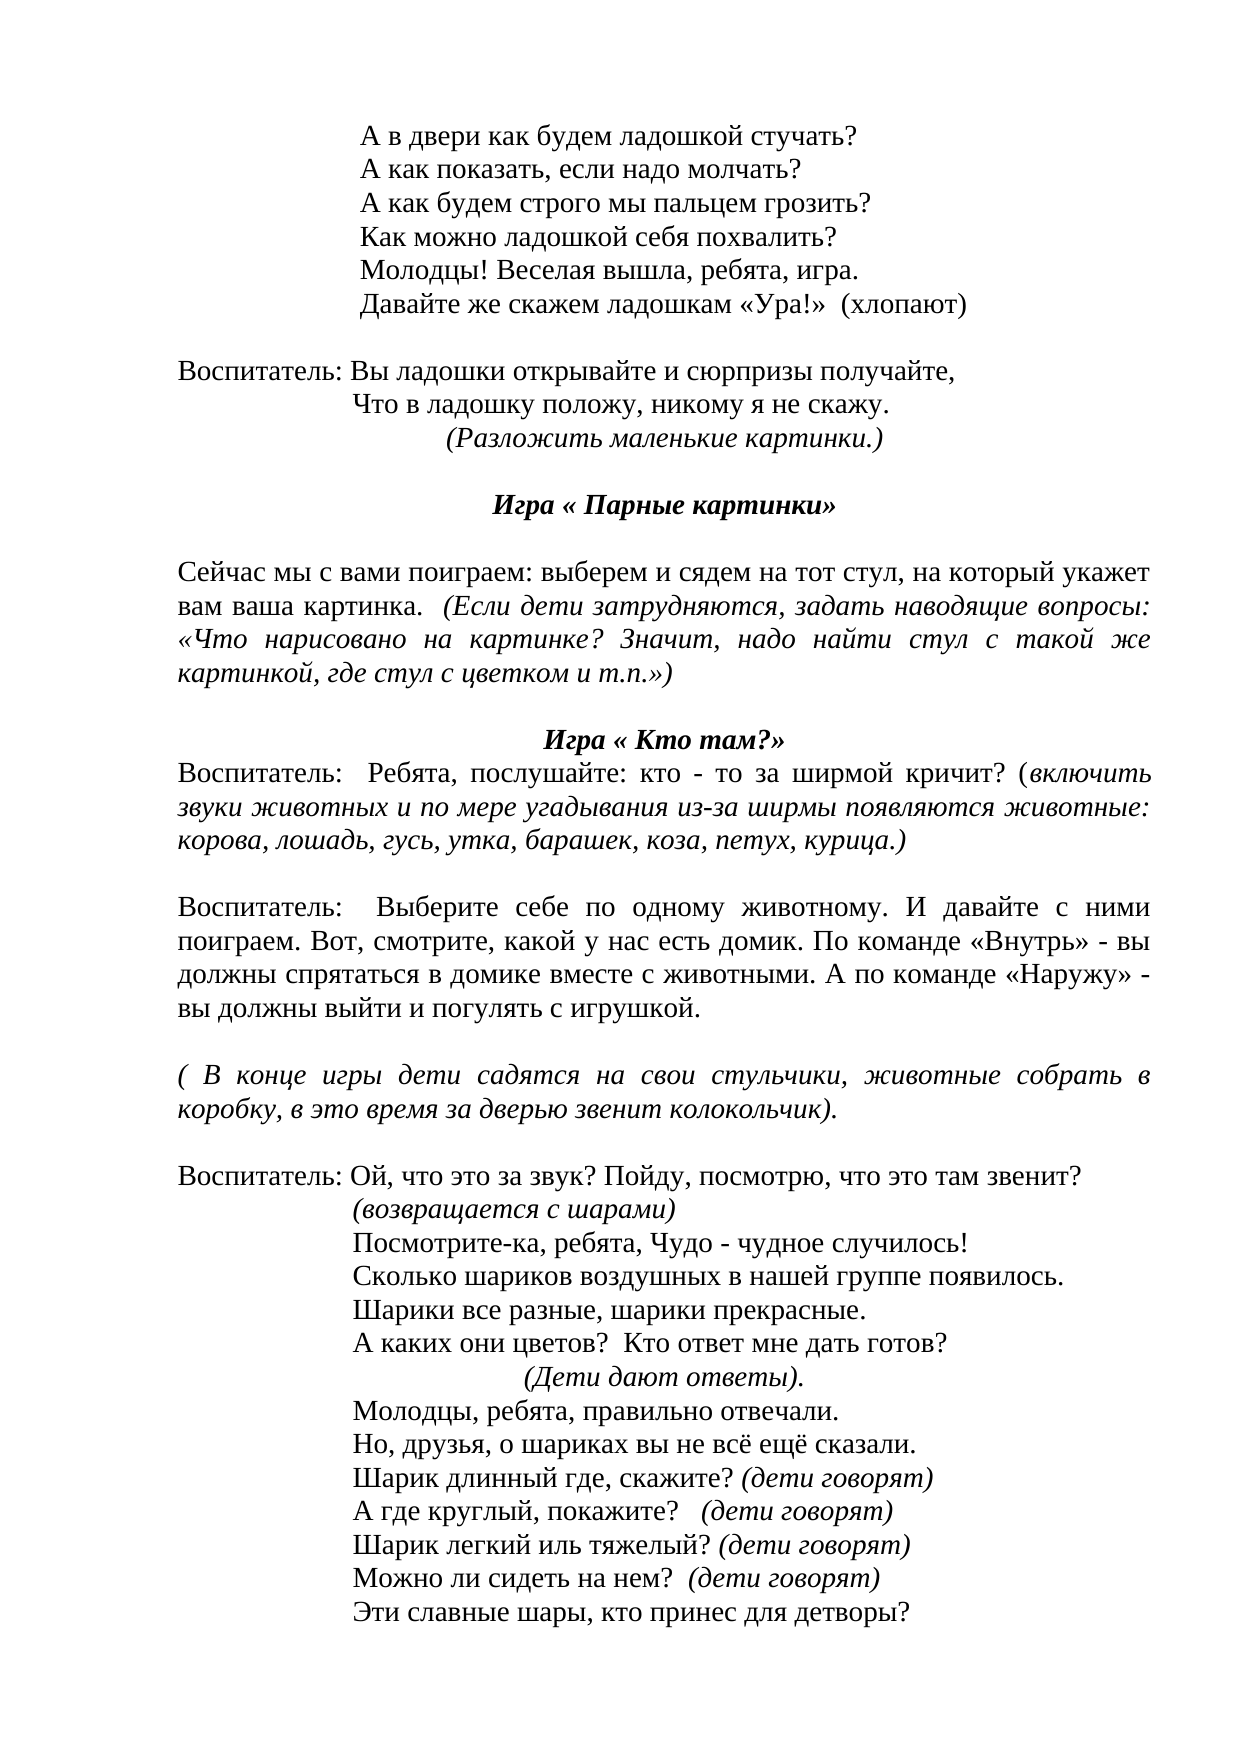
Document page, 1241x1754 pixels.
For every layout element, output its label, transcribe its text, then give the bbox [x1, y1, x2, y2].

text Как можно ладошкой себя похвалить? [177, 219, 1152, 252]
text Воспитатель: Вы ладошки открывайте и сюрпризы получайте, [177, 353, 1152, 386]
text Эти славные шары, кто принес для детворы? [177, 1594, 1152, 1627]
text Посмотрите-ка, ребята, Чудо - чудное случилось! [177, 1225, 1152, 1258]
text Что в ладошку положу, никому я не скажу. [177, 386, 1152, 420]
text А где круглый, покажите? (дети говорят) [177, 1493, 1152, 1527]
text Можно ли сидеть на нем? (дети говорят) [177, 1560, 1152, 1594]
text (возвращается с шарами) [177, 1191, 1152, 1225]
text Молодцы, ребята, правильно отвечали. [177, 1393, 1152, 1426]
text Воспитатель: Ребята, послушайте: кто - то за ширмой кричит? (включить звуки животных и по мере угадывания из-за ширмы появляются животные: корова, лошадь, гусь, утка, барашек, коза, петух, курица.) [177, 755, 1152, 856]
text Шарики все разные, шарики прекрасные. [177, 1292, 1152, 1326]
text А в двери как будем ладошкой стучать? [177, 118, 1152, 152]
text Сколько шариков воздушных в нашей группе появилось. [177, 1258, 1152, 1292]
text Но, друзья, о шариках вы не всё ещё сказали. [177, 1426, 1152, 1460]
text Шарик длинный где, скажите? (дети говорят) [177, 1460, 1152, 1493]
text Сейчас мы с вами поиграем: выберем и сядем на тот стул, на который укажет вам ваша картинка. (Если дети затрудняются, задать наводящие вопросы: «Что нарисовано на картинке? Значит, надо найти стул с такой же картинкой, где стул с цветком и т.п.») [177, 554, 1152, 688]
text (Дети дают ответы). [177, 1359, 1152, 1393]
text (Разложить маленькие картинки.) [177, 420, 1152, 453]
text Воспитатель: Выберите себе по одному животному. И давайте с ними поиграем. Вот, смотрите, какой у нас есть домик. По команде «Внутрь» - вы должны спрятаться в домике вместе с животными. А по команде «Наружу» - вы должны выйти и погулять с игрушкой. [177, 889, 1152, 1024]
text Воспитатель: Ой, что это за звук? Пойду, посмотрю, что это там звенит? [177, 1158, 1152, 1191]
text Игра « Кто там?» [177, 722, 1152, 755]
text Молодцы! Веселая вышла, ребята, игра. [177, 252, 1152, 286]
text А как показать, если надо молчать? [177, 152, 1152, 185]
text Шарик легкий иль тяжелый? (дети говорят) [177, 1527, 1152, 1560]
text Игра « Парные картинки» [177, 487, 1152, 521]
text ( В конце игры дети садятся на свои стульчики, животные собрать в коробку, в это время за дверью звенит колокольчик). [177, 1057, 1152, 1124]
text А как будем строго мы пальцем грозить? [177, 185, 1152, 219]
text А каких они цветов? Кто ответ мне дать готов? [177, 1326, 1152, 1359]
text Давайте же скажем ладошкам «Ура!» (хлопают) [177, 286, 1152, 319]
